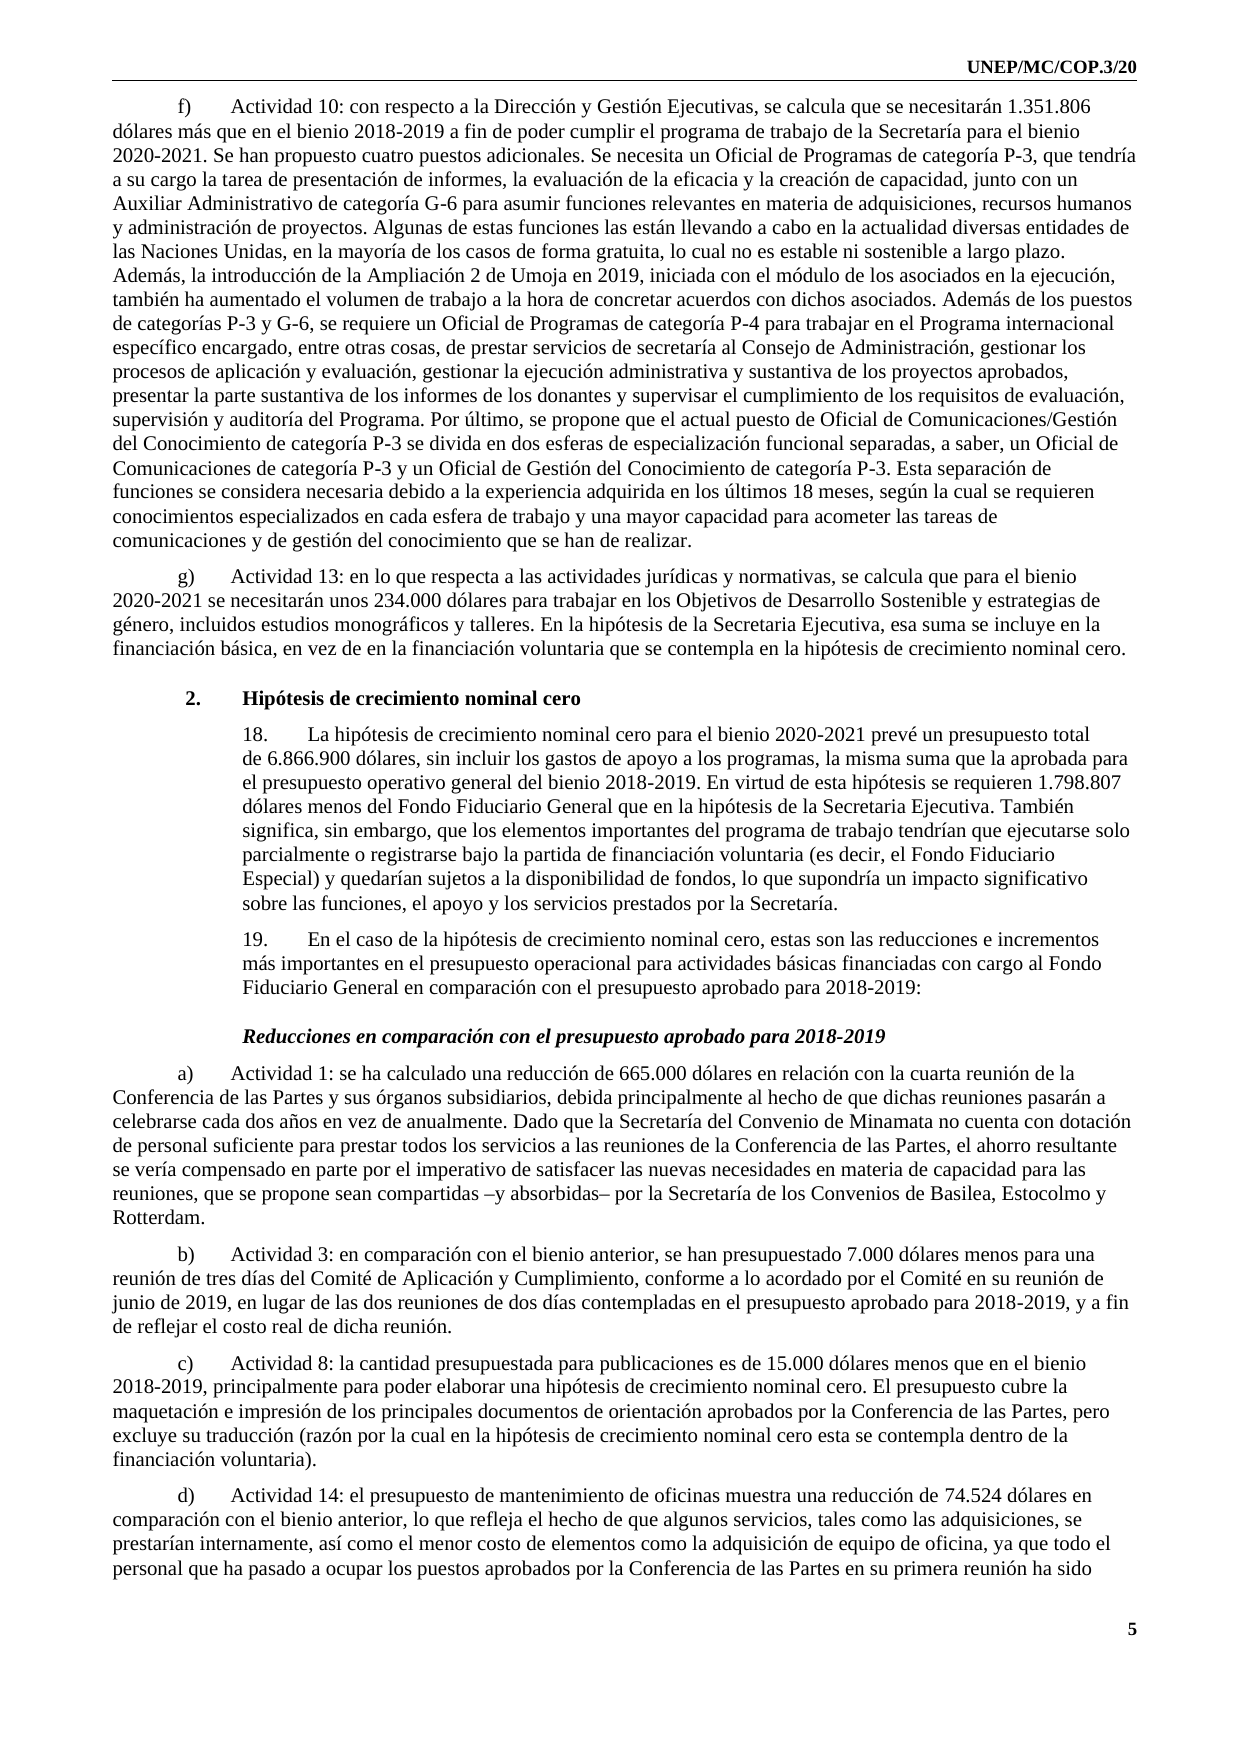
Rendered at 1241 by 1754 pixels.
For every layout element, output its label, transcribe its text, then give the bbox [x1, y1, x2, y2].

text 2. Hipótesis de crecimiento nominal cero [112, 685, 1107, 709]
list Actividad 13: en lo que respecta a las actividades jurídicas y normativas, se calcula que para el bienio 2020-2021 se necesitarán unos 234.000 dólares para trabajar en los Objetivos de Desarrollo Sostenible y estrategias de género, incluidos estudios monográficos y talleres. En la hipótesis de la Secretaria Ejecutiva, esa suma se incluye en la financiación básica, en vez de en la financiación voluntaria que se contempla en la hipótesis de crecimiento nominal cero. [112, 564, 1137, 660]
list Actividad 1: se ha calculado una reducción de 665.000 dólares en relación con la cuarta reunión de la Conferencia de las Partes y sus órganos subsidiarios, debida principalmente al hecho de que dichas reuniones pasarán a celebrarse cada dos años en vez de anualmente. Dado que la Secretaría del Convenio de Minamata no cuenta con dotación de personal suficiente para prestar todos los servicios a las reuniones de la Conferencia de las Partes, el ahorro resultante se vería compensado en parte por el imperativo de satisfacer las nuevas necesidades en materia de capacidad para las reuniones, que se propone sean compartidas –y absorbidas– por la Secretaría de los Convenios de Basilea, Estocolmo y Rotterdam. [112, 1061, 1137, 1229]
list Actividad 10: con respecto a la Dirección y Gestión Ejecutivas, se calcula que se necesitarán 1.351.806 dólares más que en el bienio 2018-2019 a fin de poder cumplir el programa de trabajo de la Secretaría para el bienio 2020-2021. Se han propuesto cuatro puestos adicionales. Se necesita un Oficial de Programas de categoría P-3, que tendría a su cargo la tarea de presentación de informes, la evaluación de la eficacia y la creación de capacidad, junto con un Auxiliar Administrativo de categoría G-6 para asumir funciones relevantes en materia de adquisiciones, recursos humanos y administración de proyectos. Algunas de estas funciones las están llevando a cabo en la actualidad diversas entidades de las Naciones Unidas, en la mayoría de los casos de forma gratuita, lo cual no es estable ni sostenible a largo plazo. Además, la introducción de la Ampliación 2 de Umoja en 2019, iniciada con el módulo de los asociados en la ejecución, también ha aumentado el volumen de trabajo a la hora de concretar acuerdos con dichos asociados. Además de los puestos de categorías P-3 y G-6, se requiere un Oficial de Programas de categoría P-4 para trabajar en el Programa internacional específico encargado, entre otras cosas, de prestar servicios de secretaría al Consejo de Administración, gestionar los procesos de aplicación y evaluación, gestionar la ejecución administrativa y sustantiva de los proyectos aprobados, presentar la parte sustantiva de los informes de los donantes y supervisar el cumplimiento de los requisitos de evaluación, supervisión y auditoría del Programa. Por último, se propone que el actual puesto de Oficial de Comunicaciones/Gestión del Conocimiento de categoría P-3 se divida en dos esferas de especialización funcional separadas, a saber, un Oficial de Comunicaciones de categoría P-3 y un Oficial de Gestión del Conocimiento de categoría P-3. Esta separación de funciones se considera necesaria debido a la experiencia adquirida en los últimos 18 meses, según la cual se requieren conocimientos especializados en cada esfera de trabajo y una mayor capacidad para acometer las tareas de comunicaciones y de gestión del conocimiento que se han de realizar. [112, 94, 1137, 552]
text La hipótesis de crecimiento nominal cero para el bienio 2020-2021 prevé un presupuesto total de 6.866.900 dólares, sin incluir los gastos de apoyo a los programas, la misma suma que la aprobada para el presupuesto operativo general del bienio 2018-2019. En virtud de esta hipótesis se requieren 1.798.807 dólares menos del Fondo Fiduciario General que en la hipótesis de la Secretaria Ejecutiva. También significa, sin embargo, que los elementos importantes del programa de trabajo tendrían que ejecutarse solo parcialmente o registrarse bajo la partida de financiación voluntaria (es decir, el Fondo Fiduciario Especial) y quedarían sujetos a la disponibilidad de fondos, lo que supondría un impacto significativo sobre las funciones, el apoyo y los servicios prestados por la Secretaría. [242, 722, 1137, 914]
text En el caso de la hipótesis de crecimiento nominal cero, estas son las reducciones e incrementos más importantes en el presupuesto operacional para actividades básicas financiadas con cargo al Fondo Fiduciario General en comparación con el presupuesto aprobado para 2018-2019: [242, 927, 1137, 999]
list Actividad 3: en comparación con el bienio anterior, se han presupuestado 7.000 dólares menos para una reunión de tres días del Comité de Aplicación y Cumplimiento, conforme a lo acordado por el Comité en su reunión de junio de 2019, en lugar de las dos reuniones de dos días contempladas en el presupuesto aprobado para 2018-2019, y a fin de reflejar el costo real de dicha reunión. [112, 1242, 1137, 1338]
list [112, 1483, 1137, 1579]
list Actividad 8: la cantidad presupuestada para publicaciones es de 15.000 dólares menos que en el bienio 2018-2019, principalmente para poder elaborar una hipótesis de crecimiento nominal cero. El presupuesto cubre la maquetación e impresión de los principales documentos de orientación aprobados por la Conferencia de las Partes, pero excluye su traducción (razón por la cual en la hipótesis de crecimiento nominal cero esta se contempla dentro de la financiación voluntaria). [112, 1350, 1137, 1471]
text Reducciones en comparación con el presupuesto aprobado para 2018-2019 [112, 1024, 1107, 1048]
